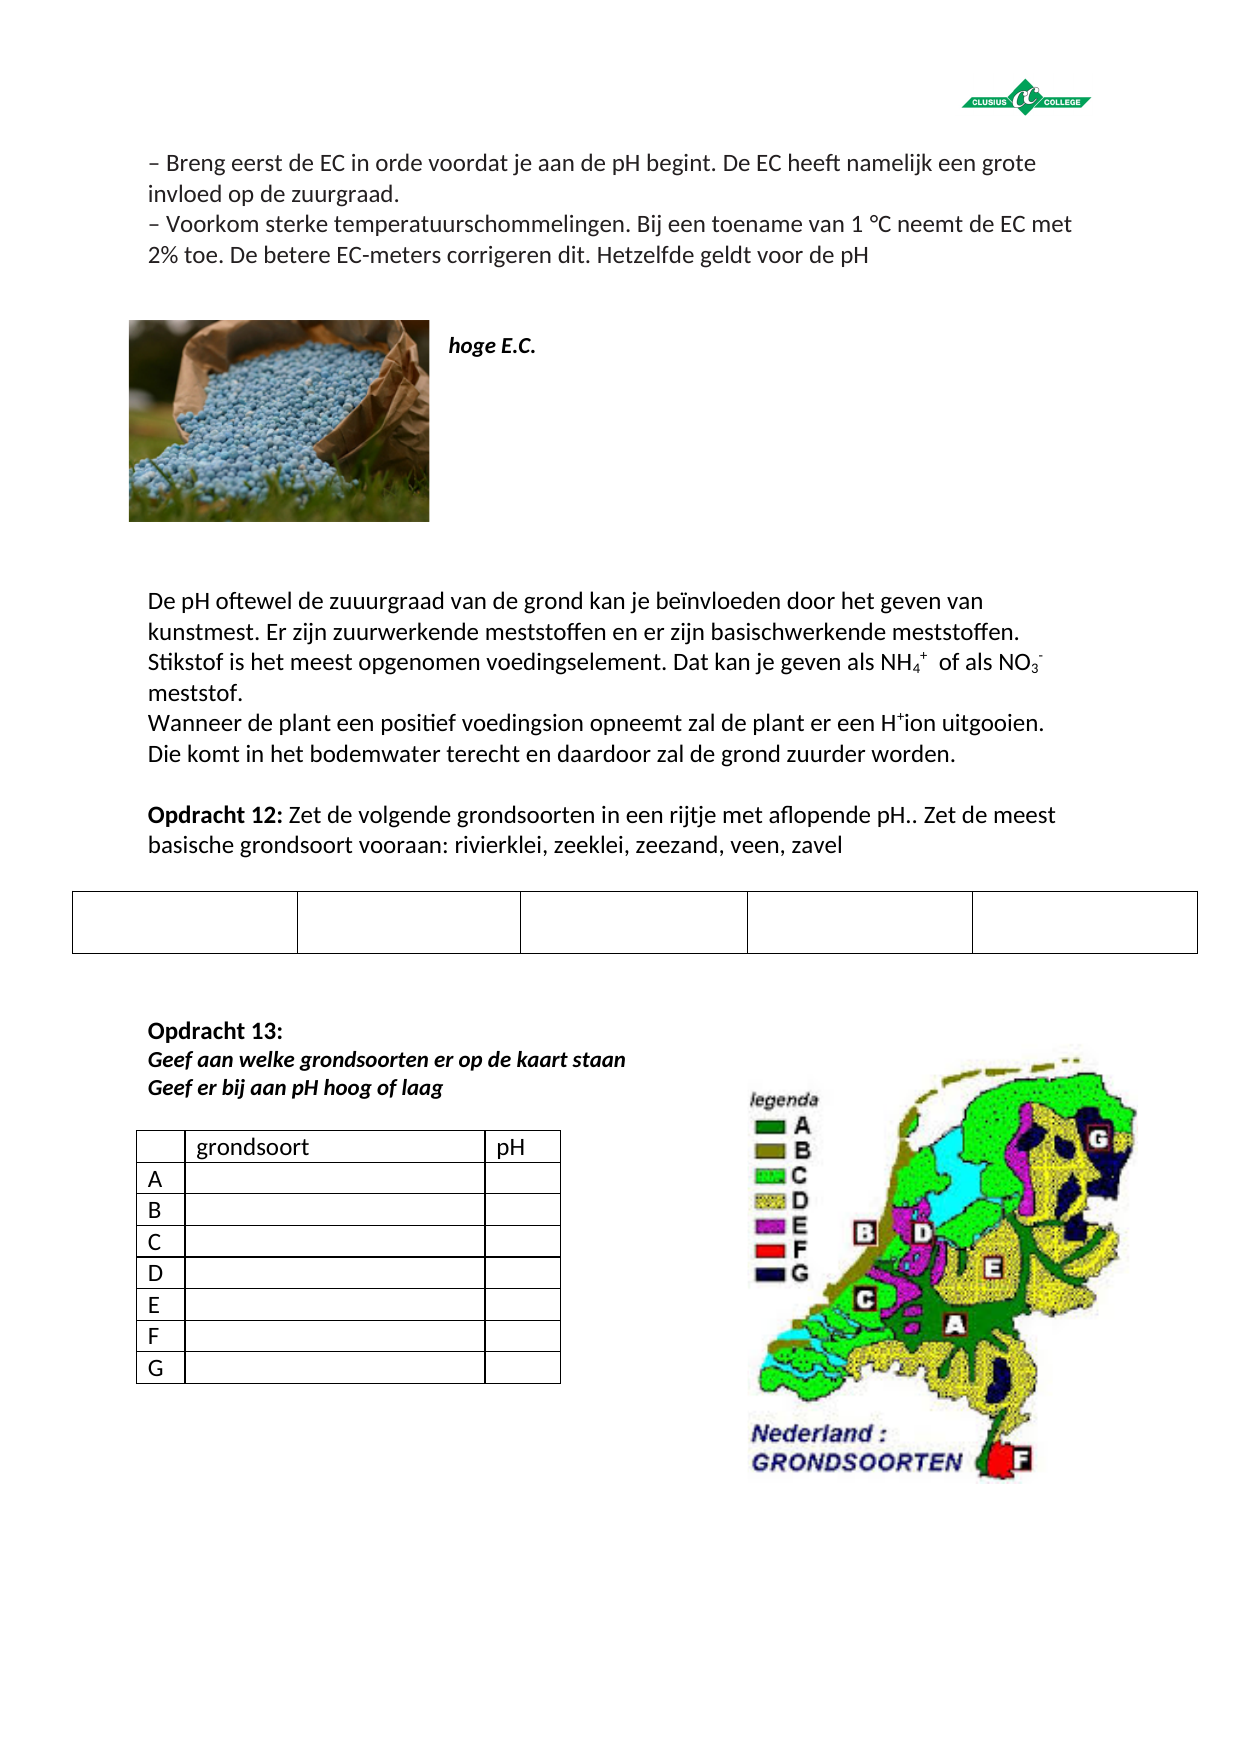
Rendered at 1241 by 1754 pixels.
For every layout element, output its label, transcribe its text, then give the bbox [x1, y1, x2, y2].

table_cell [186, 1321, 484, 1351]
table_cell E [137, 1289, 184, 1319]
table_header [973, 892, 1197, 953]
table_cell A [137, 1163, 184, 1193]
text Opdracht 12: Zet de volgende grondsoorten in een rijtje met aflopende pH.. Zet de meest basische grondsoort vooraan: rivierklei, zeeklei, zeezand, veen, zavel [148, 799, 1093, 860]
table_cell [186, 1226, 484, 1256]
table_cell [486, 1226, 560, 1256]
text Opdracht 13: [148, 1015, 747, 1045]
picture [128, 320, 430, 522]
table_cell [486, 1194, 560, 1225]
table_cell B [137, 1194, 184, 1225]
table_cell [186, 1352, 484, 1383]
table_cell [186, 1163, 484, 1193]
text meststof. [148, 677, 1093, 707]
table_header [298, 892, 520, 953]
table_cell [486, 1163, 560, 1193]
table_cell G [137, 1352, 184, 1383]
table_cell [186, 1289, 484, 1319]
table_header [521, 892, 747, 953]
table_header [137, 1131, 184, 1162]
table_cell [186, 1258, 484, 1288]
table_header [748, 892, 972, 953]
table_cell [486, 1321, 560, 1351]
table_cell [186, 1194, 484, 1225]
text hoge E.C. [430, 331, 1093, 359]
table_header grondsoort [186, 1131, 484, 1162]
table_cell [486, 1289, 560, 1319]
text Wanneer de plant een positief voedingsion opneemt zal de plant er een H+ion uitgooien. [148, 707, 1093, 738]
table_header pH [486, 1131, 560, 1162]
text – Voorkom sterke temperatuurschommelingen. Bij een toename van neemt de EC met 2% toe. De betere EC-meters corrigeren dit. Hetzelfde geldt voor de pH [148, 209, 1093, 270]
table_cell C [137, 1226, 184, 1256]
text De pH oftewel de zuuurgraad van de grond kan je beïnvloeden door het geven van kunstmest. Er zijn zuurwerkende meststoffen en er zijn basischwerkende meststoffen. [148, 585, 1093, 646]
text – Breng eerst de EC in orde voordat je aan de pH begint. De EC heeft namelijk een grote invloed op de zuurgraad. [148, 148, 1093, 209]
picture [954, 73, 1093, 116]
text Stikstof is het meest opgenomen voedingselement. Dat kan je geven als NH4+ of als NO3- [148, 646, 1093, 677]
table_cell [486, 1258, 560, 1288]
text Die komt in het bodemwater terecht en daardoor zal de grond zuurder worden. [148, 738, 1093, 768]
table_cell [486, 1352, 560, 1383]
table_cell D [137, 1258, 184, 1288]
table_cell F [137, 1321, 184, 1351]
text Geef aan welke grondsoorten er op de kaart staan [148, 1045, 747, 1073]
text Geef er bij aan pH hoog of laag [148, 1073, 747, 1101]
table_header [73, 892, 297, 953]
picture [747, 1015, 1139, 1484]
